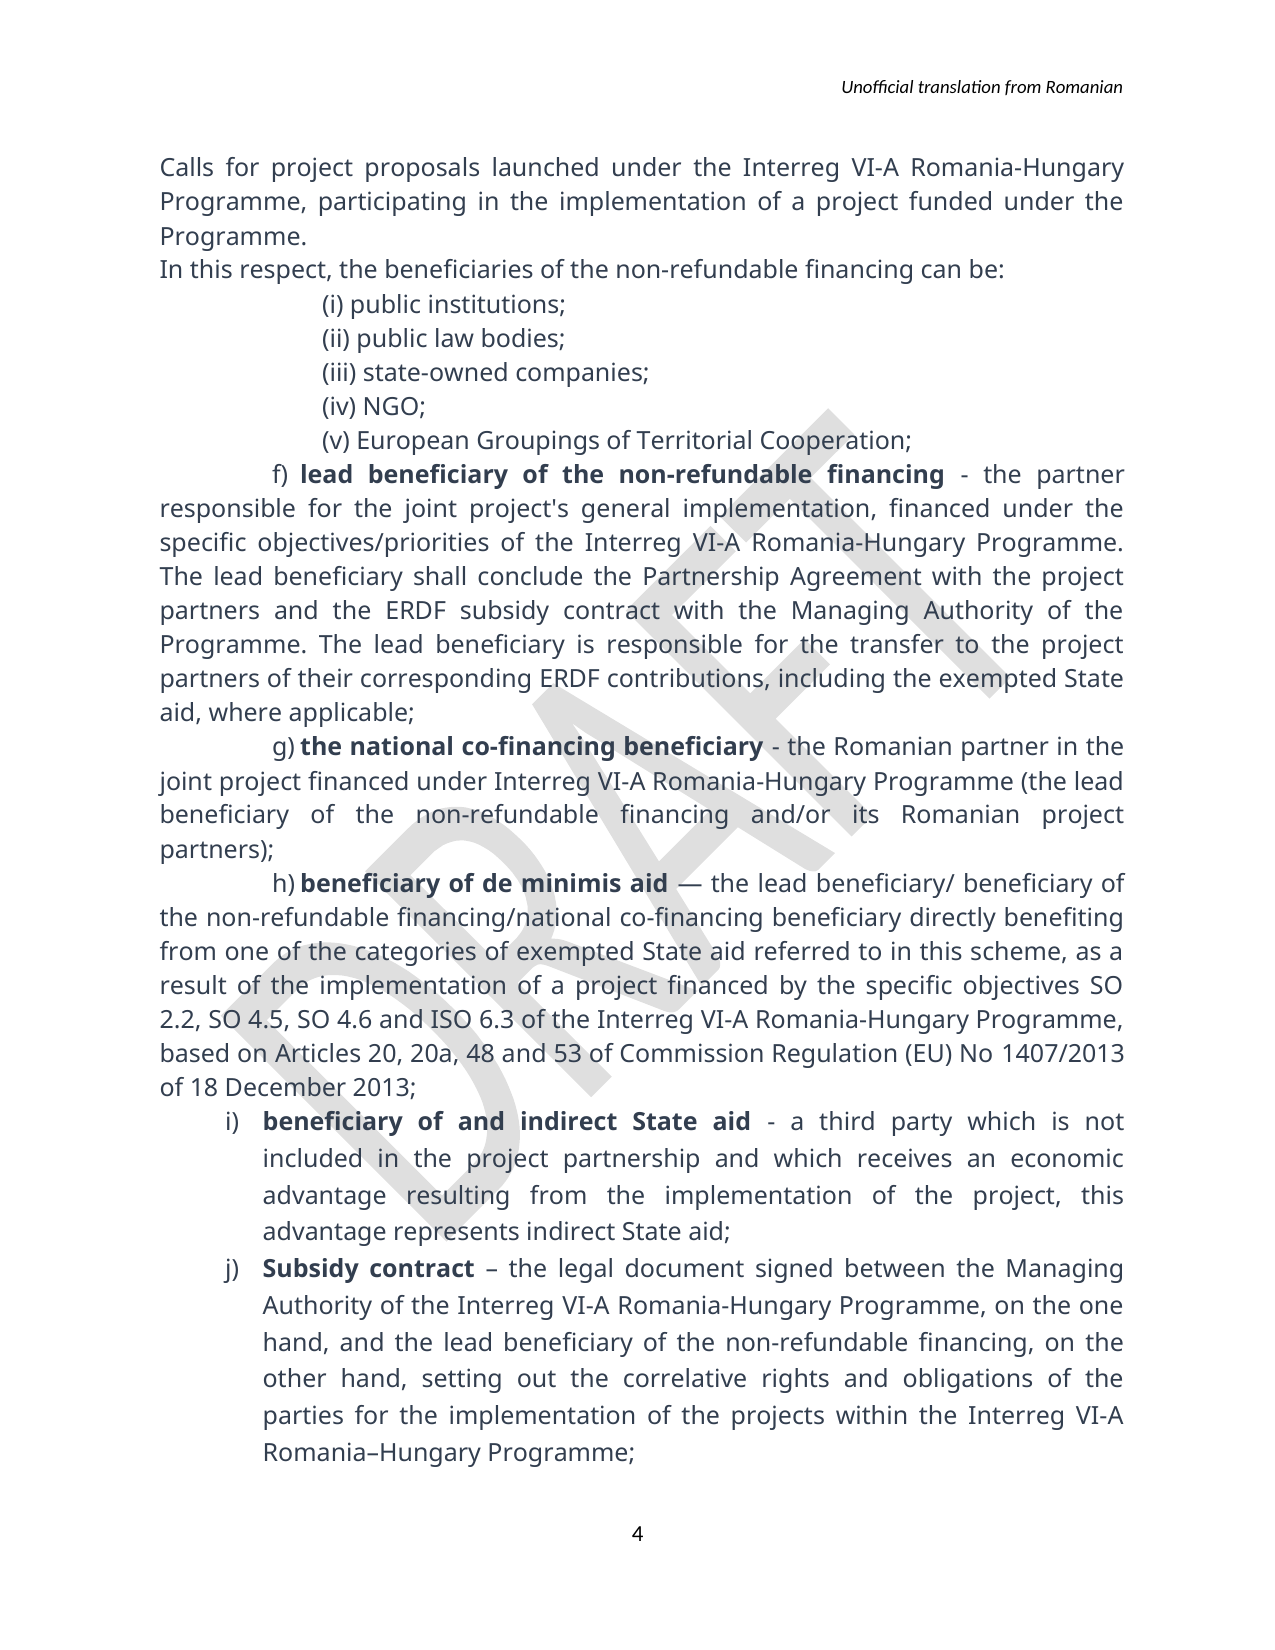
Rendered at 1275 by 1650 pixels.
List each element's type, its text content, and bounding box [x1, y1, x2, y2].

text (i) public institutions; [197, 286, 1125, 320]
list the national co-financing beneficiary - the Romanian partner in the joint project financed under Interreg VI-A Romania-Hungary Programme (the lead beneficiary of the non-refundable financing and/or its Romanian project partners); [159, 729, 1125, 865]
text (ii) public law bodies; [272, 320, 1125, 354]
text (iii) state-owned companies; [272, 354, 1125, 388]
text (v) European Groupings of Territorial Cooperation; [272, 422, 1125, 457]
list Subsidy contract – the legal document signed between the Managing Authority of the Interreg VI-A Romania-Hungary Programme, on the one hand, and the lead beneficiary of the non-refundable financing, on the other hand, setting out the correlative rights and obligations of the parties for the implementation of the projects within the Interreg VI-A Romania–Hungary Programme; [225, 1251, 1125, 1469]
list beneficiary of and indirect State aid - a third party which is not included in the project partnership and which receives an economic advantage resulting from the implementation of the project, this advantage represents indirect State aid; [225, 1104, 1125, 1248]
text (iv) NGO; [272, 388, 1125, 422]
list lead beneficiary of the non-refundable financing - the partner responsible for the joint project's general implementation, financed under the specific objectives/priorities of the Interreg VI-A Romania-Hungary Programme. The lead beneficiary shall conclude the Partnership Agreement with the project partners and the ERDF subsidy contract with the Managing Authority of the Programme. The lead beneficiary is responsible for the transfer to the project partners of their corresponding ERDF contributions, including the exempted State aid, where applicable; [159, 457, 1125, 729]
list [159, 150, 1125, 252]
text In this respect, the beneficiaries of the non-refundable financing can be: [159, 252, 1125, 286]
list beneficiary of de minimis aid — the lead beneficiary/ beneficiary of the non-refundable financing/national co-financing beneficiary directly benefiting from one of the categories of exempted State aid referred to in this scheme, as a result of the implementation of a project financed by the specific objectives SO 2.2, SO 4.5, SO 4.6 and ISO 6.3 of the Interreg VI-A Romania-Hungary Programme, based on Articles 20, 20a, 48 and 53 of Commission Regulation (EU) No 1407/2013 of 18 December 2013; [159, 865, 1125, 1104]
